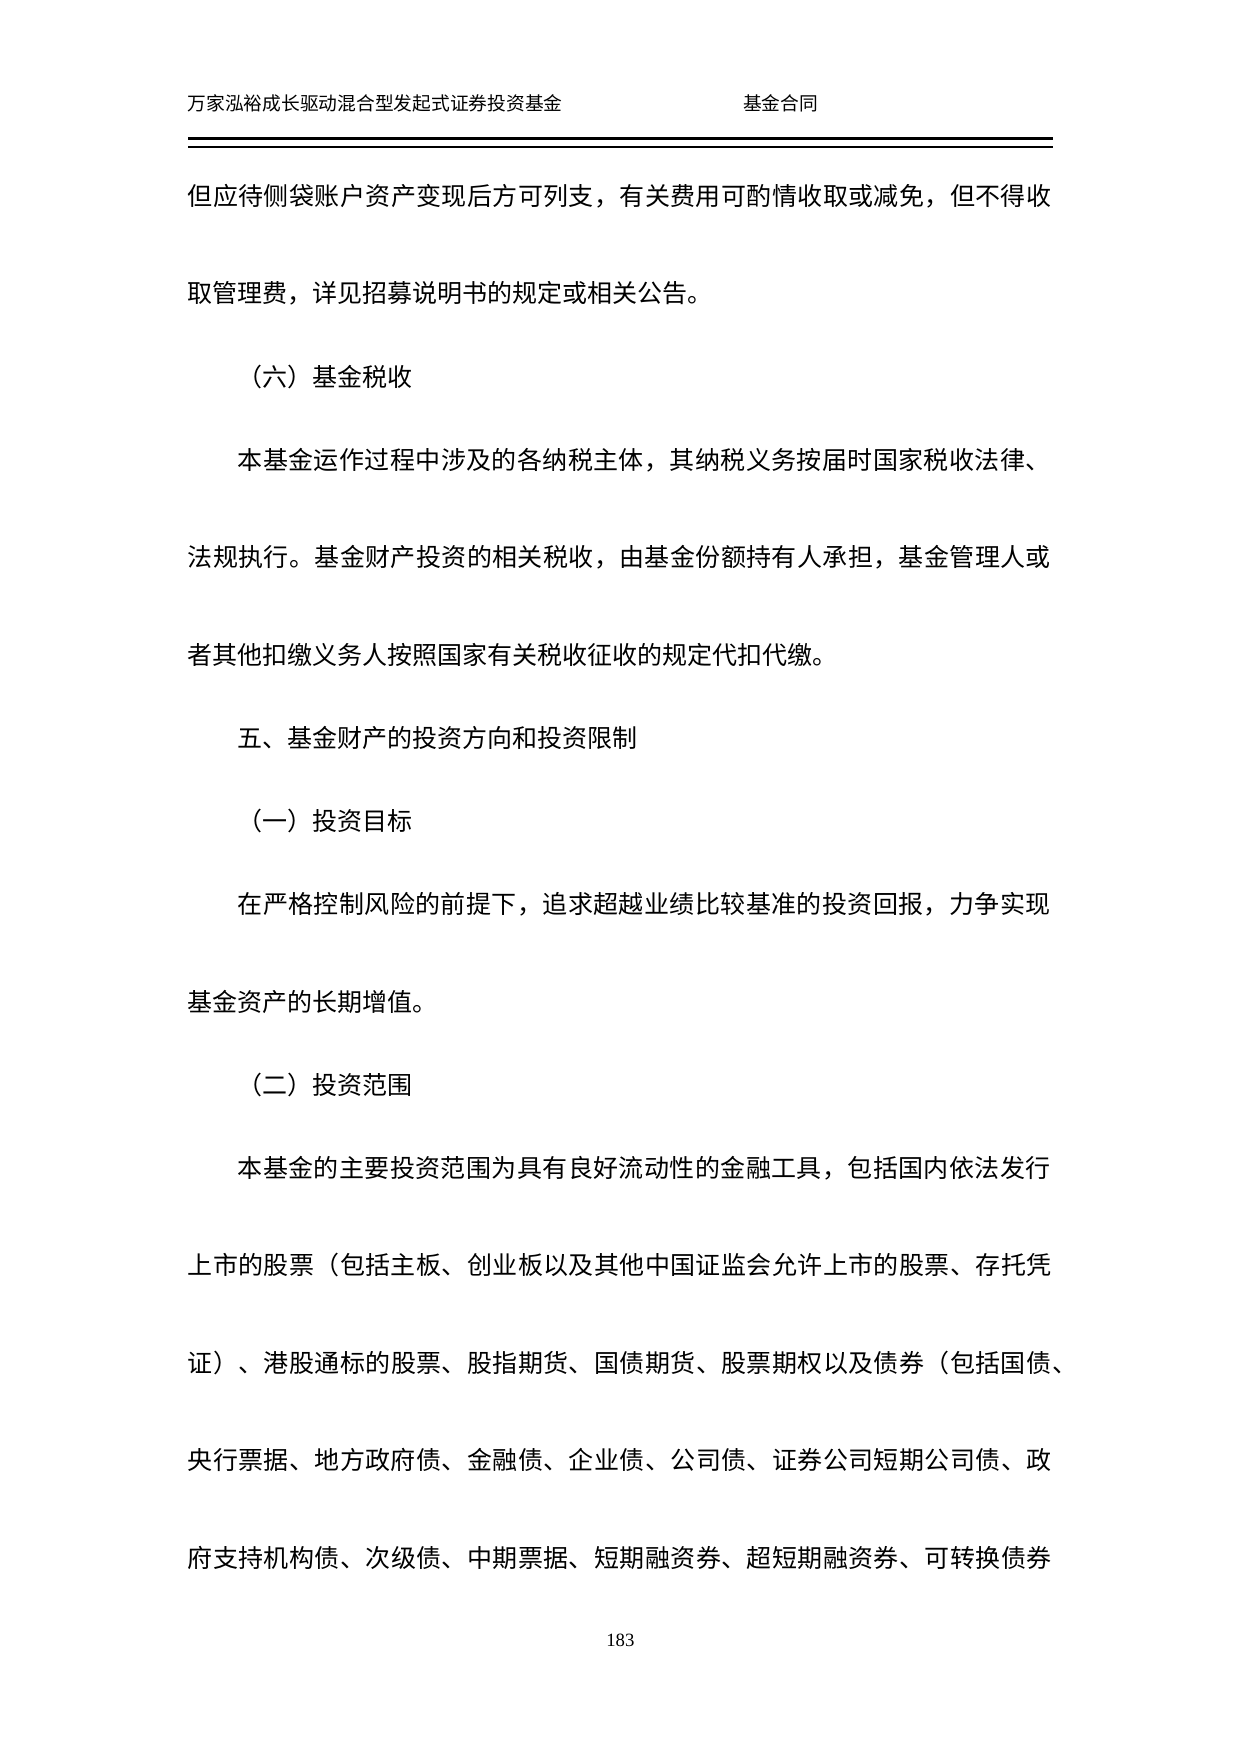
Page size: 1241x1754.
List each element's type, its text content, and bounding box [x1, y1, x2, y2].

text 在严格控制风险的前提下，追求超越业绩比较基准的投资回报，力争实现基金资产的长期增值。 [187, 870, 1053, 1033]
text 本基金运作过程中涉及的各纳税主体，其纳税义务按届时国家税收法律、法规执行。基金财产投资的相关税收，由基金份额持有人承担，基金管理人或者其他扣缴义务人按照国家有关税收征收的规定代扣代缴。 [187, 426, 1053, 686]
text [187, 162, 1053, 324]
text （一）投资目标 [187, 787, 1053, 852]
text （六）基金税收 [187, 343, 1053, 408]
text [187, 1134, 1053, 1589]
text 五、基金财产的投资方向和投资限制 [237, 704, 1053, 769]
text （二）投资范围 [187, 1051, 1053, 1116]
